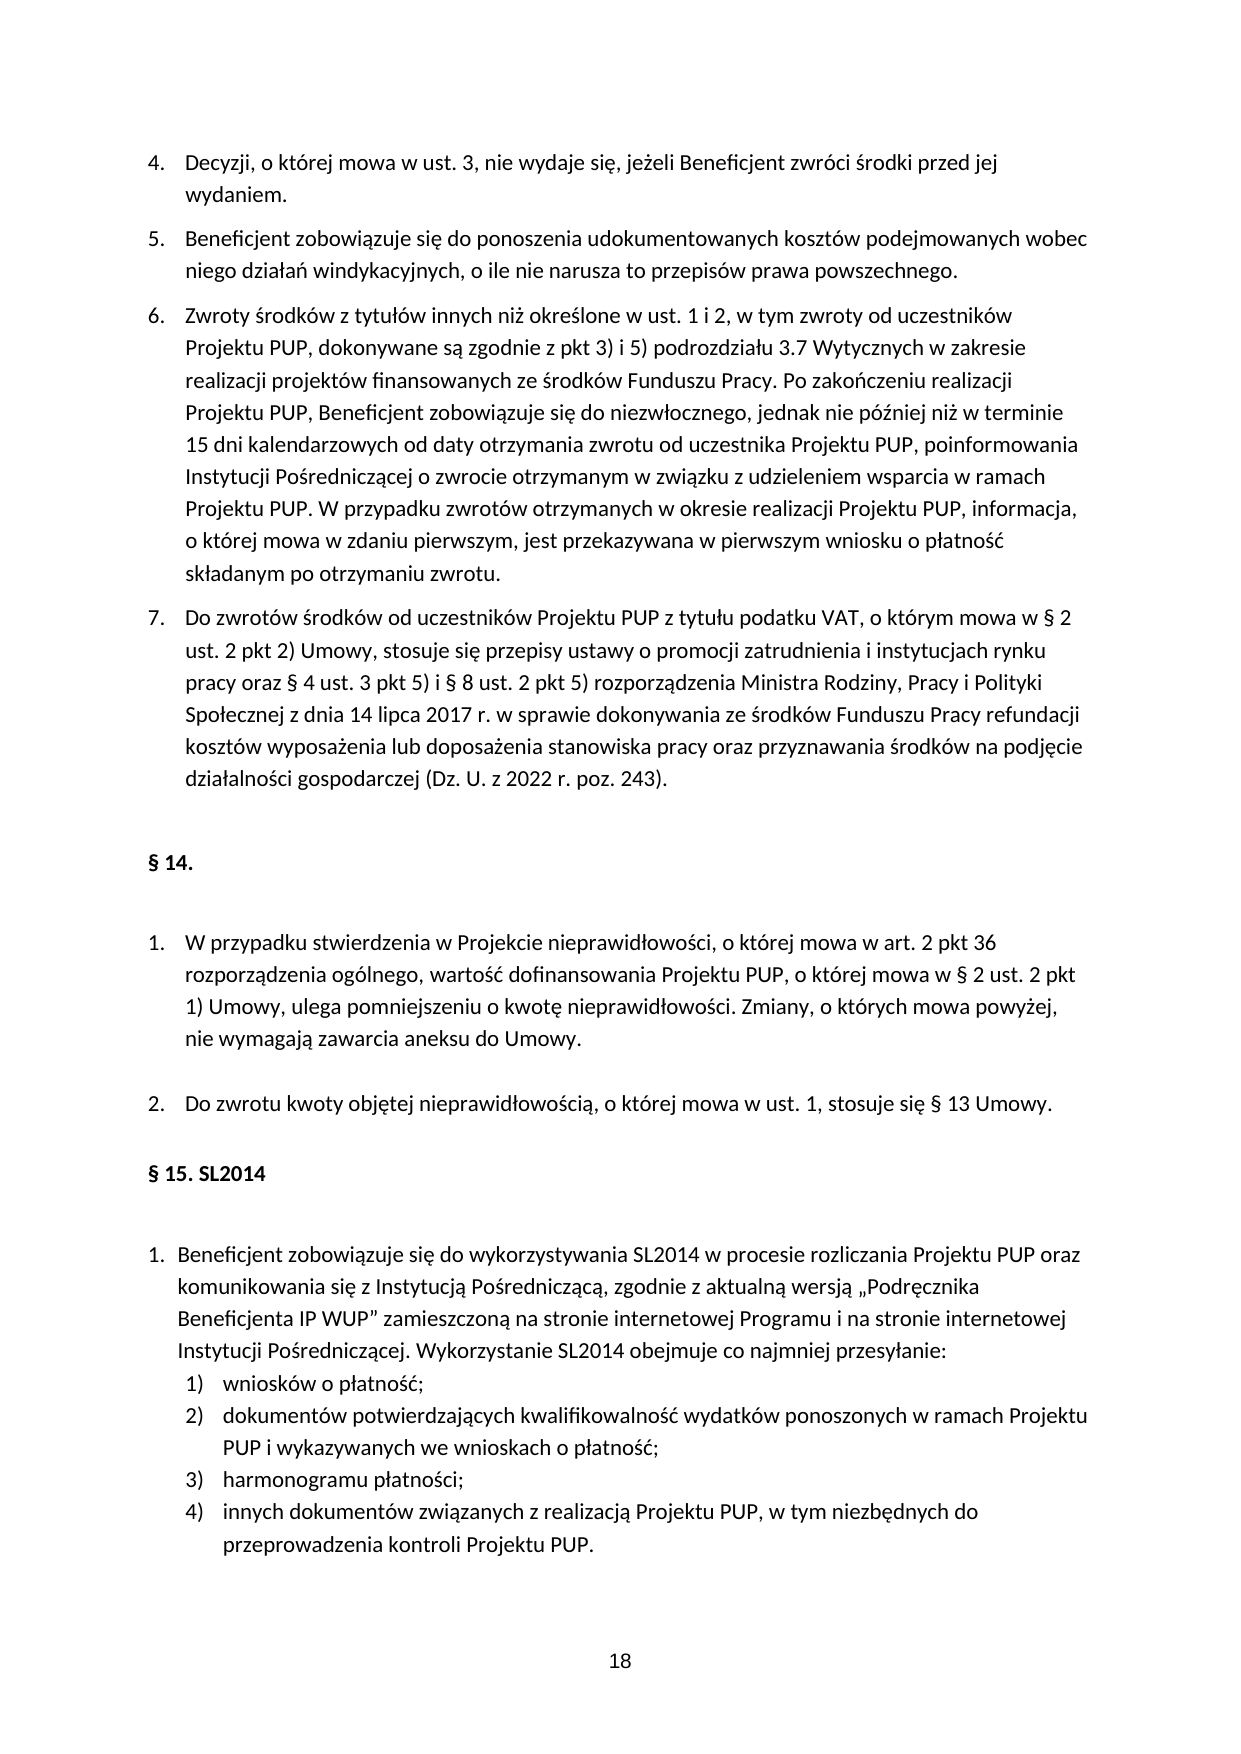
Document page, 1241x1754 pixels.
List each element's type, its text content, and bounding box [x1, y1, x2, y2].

list dokumentów potwierdzających kwalifikowalność wydatków ponoszonych w ramach Projektu PUP i wykazywanych we wnioskach o płatność; [185, 1401, 1093, 1461]
list wniosków o płatność; [185, 1369, 1093, 1397]
text § 15. SL2014 [148, 1159, 1093, 1188]
list Do zwrotu kwoty objętej nieprawidłowością, o której mowa w ust. 1, stosuje się § 13 Umowy. [148, 1089, 1093, 1117]
list Beneficjent zobowiązuje się do wykorzystywania SL2014 w procesie rozliczania Projektu PUP oraz komunikowania się z Instytucją Pośredniczącą, zgodnie z aktualną wersją „Podręcznika Beneficjenta IP WUP” zamieszczoną na stronie internetowej Programu i na stronie internetowej Instytucji Pośredniczącej. Wykorzystanie SL2014 obejmuje co najmniej przesyłanie: [148, 1240, 1093, 1364]
list Beneficjent zobowiązuje się do ponoszenia udokumentowanych kosztów podejmowanych wobec niego działań windykacyjnych, o ile nie narusza to przepisów prawa powszechnego. [148, 224, 1093, 285]
text § 14. [148, 848, 1093, 876]
list innych dokumentów związanych z realizacją Projektu PUP, w tym niezbędnych do przeprowadzenia kontroli Projektu PUP. [185, 1497, 1093, 1558]
list Decyzji, o której mowa w ust. 3, nie wydaje się, jeżeli Beneficjent zwróci środki przed jej wydaniem. [148, 148, 1093, 208]
list W przypadku stwierdzenia w Projekcie nieprawidłowości, o której mowa w art. 2 pkt 36 rozporządzenia ogólnego, wartość dofinansowania Projektu PUP, o której mowa w § 2 ust. 2 pkt 1) Umowy, ulega pomniejszeniu o kwotę nieprawidłowości. Zmiany, o których mowa powyżej, nie wymagają zawarcia aneksu do Umowy. [148, 928, 1093, 1053]
list Zwroty środków z tytułów innych niż określone w ust. 1 i 2, w tym zwroty od uczestników Projektu PUP, dokonywane są zgodnie z pkt 3) i 5) podrozdziału 3.7 Wytycznych w zakresie realizacji projektów finansowanych ze środków Funduszu Pracy. Po zakończeniu realizacji Projektu PUP, Beneficjent zobowiązuje się do niezwłocznego, jednak nie później niż w terminie 15 dni kalendarzowych od daty otrzymania zwrotu od uczestnika Projektu PUP, poinformowania Instytucji Pośredniczącej o zwrocie otrzymanym w związku z udzieleniem wsparcia w ramach Projektu PUP. W przypadku zwrotów otrzymanych w okresie realizacji Projektu PUP, informacja, o której mowa w zdaniu pierwszym, jest przekazywana w pierwszym wniosku o płatność składanym po otrzymaniu zwrotu. [148, 301, 1093, 587]
list harmonogramu płatności; [185, 1465, 1093, 1493]
list Do zwrotów środków od uczestników Projektu PUP z tytułu podatku VAT, o którym mowa w § 2 ust. 2 pkt 2) Umowy, stosuje się przepisy ustawy o promocji zatrudnienia i instytucjach rynku pracy oraz § 4 ust. 3 pkt 5) i § 8 ust. 2 pkt 5) rozporządzenia Ministra Rodziny, Pracy i Polityki Społecznej z dnia 14 lipca 2017 r. w sprawie dokonywania ze środków Funduszu Pracy refundacji kosztów wyposażenia lub doposażenia stanowiska pracy oraz przyznawania środków na podjęcie działalności gospodarczej (Dz. U. z 2022 r. poz. 243). [148, 603, 1093, 792]
